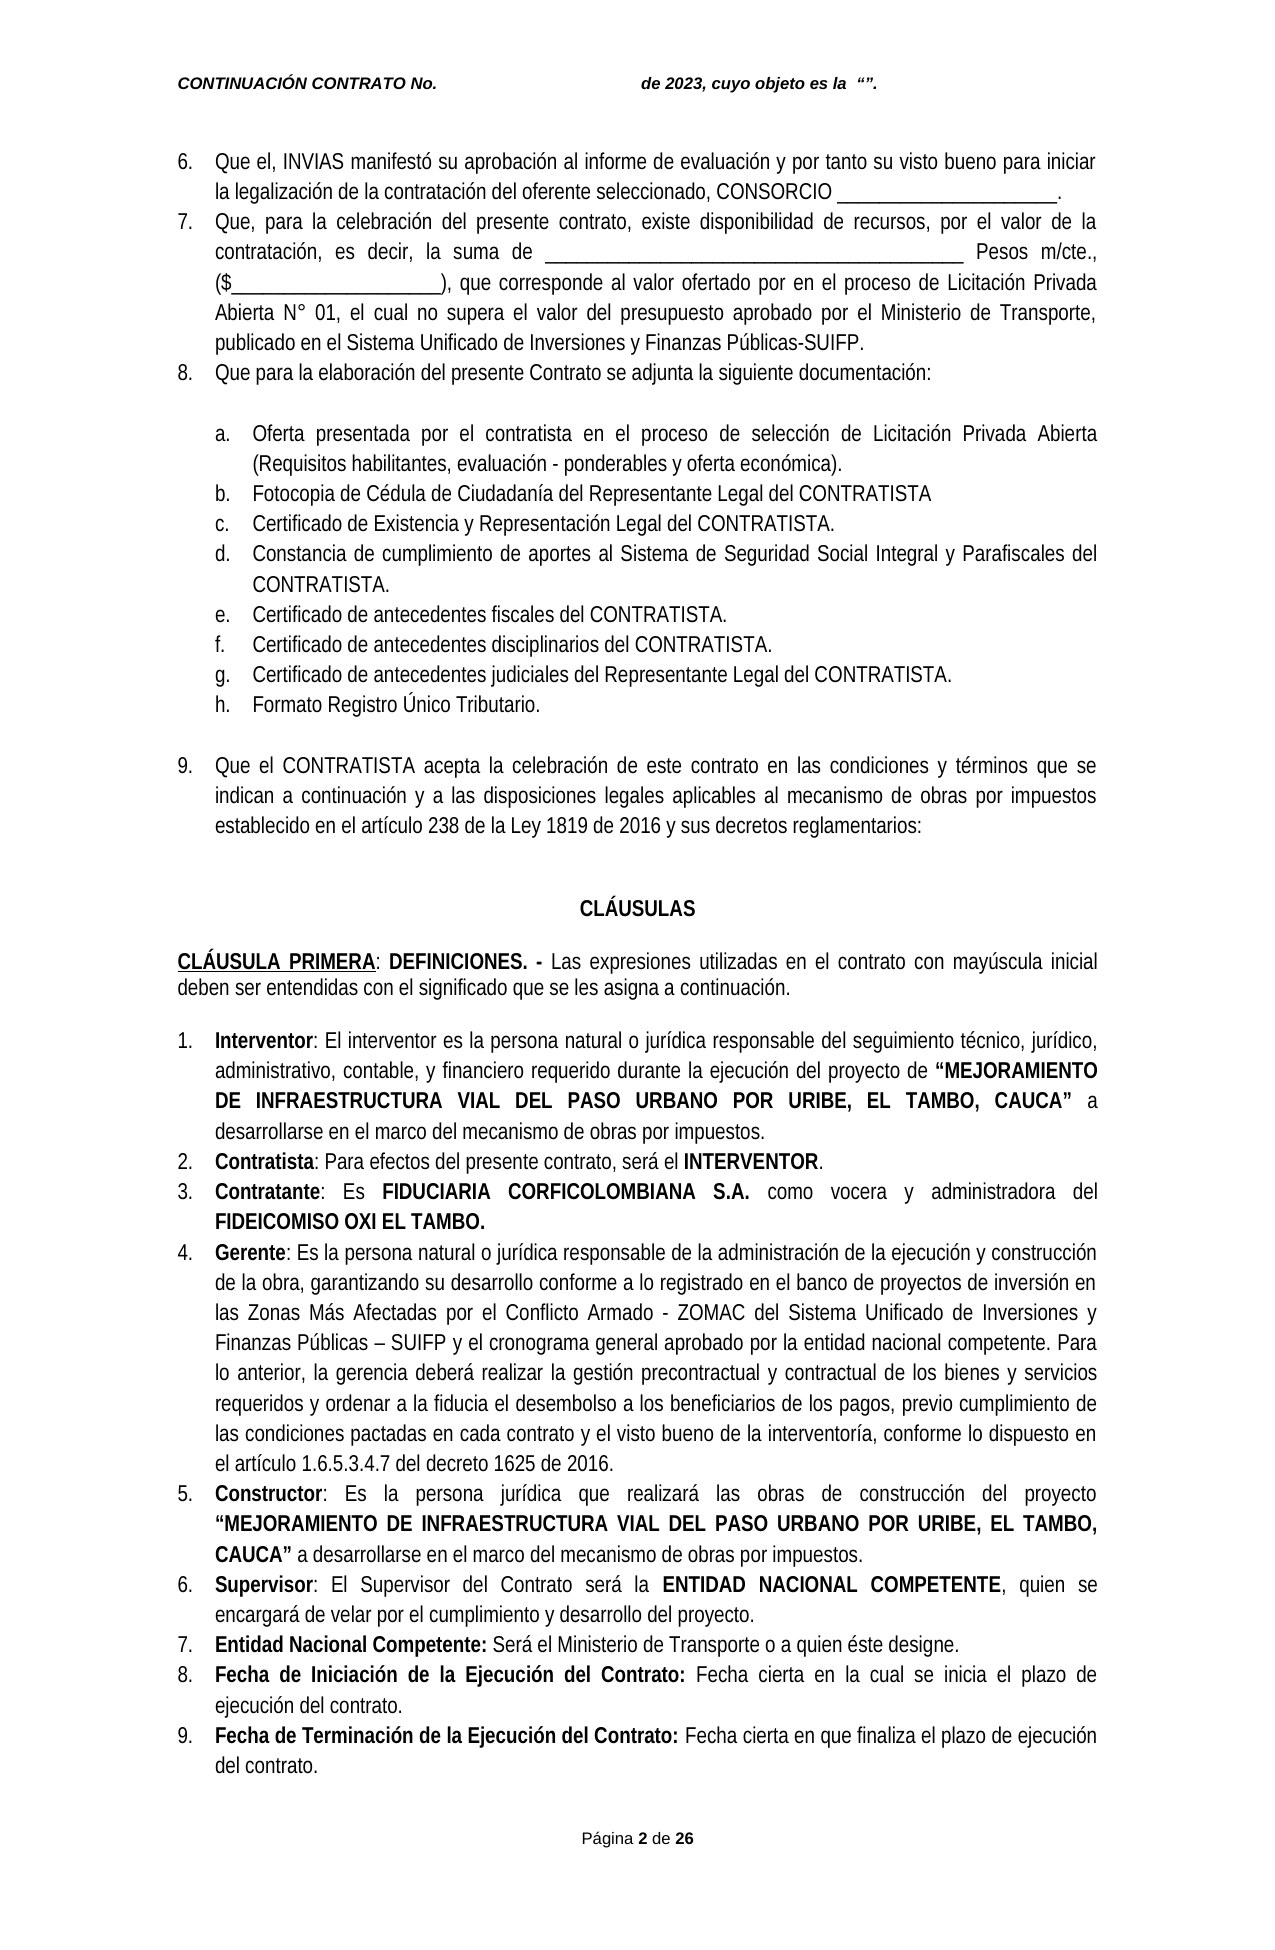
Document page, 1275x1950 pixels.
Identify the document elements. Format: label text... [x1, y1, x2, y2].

list Formato Registro Único Tributario. [215, 691, 1098, 718]
list Gerente: Es la persona natural o jurídica responsable de la administración de la ejecución y construcción de la obra, garantizando su desarrollo conforme a lo registrado en el banco de proyectos de inversión en las Zonas Más Afectadas por el Conflicto Armado - ZOMAC del Sistema Unificado de Inversiones y Finanzas Públicas – SUIFP y el cronograma general aprobado por la entidad nacional competente. Para lo anterior, la gerencia deberá realizar la gestión precontractual y contractual de los bienes y servicios requeridos y ordenar a la fiducia el desembolso a los beneficiarios de los pagos, previo cumplimiento de las condiciones pactadas en cada contrato y el visto bueno de la interventoría, conforme lo dispuesto en el artículo 1.6.5.3.4.7 del decreto 1625 de 2016. [177, 1238, 1098, 1476]
list Supervisor: El Supervisor del Contrato será la ENTIDAD NACIONAL COMPETENTE, quien se encargará de velar por el cumplimiento y desarrollo del proyecto. [177, 1571, 1098, 1627]
list Certificado de antecedentes disciplinarios del CONTRATISTA. [215, 631, 1098, 657]
list Fecha de Terminación de la Ejecución del Contrato: Fecha cierta en que finaliza el plazo de ejecución del contrato. [177, 1722, 1098, 1778]
list Que para la elaboración del presente Contrato se adjunta la siguiente documentación: [177, 359, 1098, 386]
list Constructor: Es la persona jurídica que realizará las obras de construcción del proyecto “MEJORAMIENTO DE INFRAESTRUCTURA VIAL DEL PASO URBANO POR URIBE, EL TAMBO, CAUCA” a desarrollarse en el marco del mecanismo de obras por impuestos. [177, 1480, 1098, 1567]
list Certificado de antecedentes fiscales del CONTRATISTA. [215, 601, 1098, 627]
list Que el, INVIAS manifestó su aprobación al informe de evaluación y por tanto su visto bueno para iniciar la legalización de la contratación del oferente seleccionado, CONSORCIO _____________________. [177, 148, 1098, 204]
list Constancia de cumplimiento de aportes al Sistema de Seguridad Social Integral y Parafiscales del CONTRATISTA. [215, 540, 1098, 597]
text CLÁUSULAS [177, 895, 1098, 922]
list Certificado de antecedentes judiciales del Representante Legal del CONTRATISTA. [215, 661, 1098, 688]
list Que el CONTRATISTA acepta la celebración de este contrato en las condiciones y términos que se indican a continuación y a las disposiciones legales aplicables al mecanismo de obras por impuestos establecido en el artículo 238 de la Ley 1819 de 2016 y sus decretos reglamentarios: [177, 752, 1098, 839]
list Que, para la celebración del presente contrato, existe disponibilidad de recursos, por el valor de la contratación, es decir, la suma de ________________________________________ Pesos m/cte., ($____________________), que corresponde al valor ofertado por en el proceso de Licitación Privada Abierta N° 01, el cual no supera el valor del presupuesto aprobado por el Ministerio de Transporte, publicado en el Sistema Unificado de Inversiones y Finanzas Públicas-SUIFP. [177, 208, 1098, 355]
list Oferta presentada por el contratista en el proceso de selección de Licitación Privada Abierta (Requisitos habilitantes, evaluación - ponderables y oferta económica). [215, 419, 1098, 476]
list Fotocopia de Cédula de Ciudadanía del Representante Legal del CONTRATISTA [215, 480, 1098, 506]
list Contratista: Para efectos del presente contrato, será el INTERVENTOR. [177, 1148, 1098, 1174]
list Certificado de Existencia y Representación Legal del CONTRATISTA. [215, 510, 1098, 537]
list Contratante: Es FIDUCIARIA CORFICOLOMBIANA S.A. como vocera y administradora del FIDEICOMISO OXI EL TAMBO. [177, 1178, 1098, 1234]
text CLÁUSULA PRIMERA: DEFINICIONES. - Las expresiones utilizadas en el contrato con mayúscula inicial deben ser entendidas con el significado que se les asigna a continuación. [177, 948, 1098, 1001]
list Fecha de Iniciación de la Ejecución del Contrato: Fecha cierta en la cual se inicia el plazo de ejecución del contrato. [177, 1661, 1098, 1718]
list Entidad Nacional Competente: Será el Ministerio de Transporte o a quien éste designe. [177, 1631, 1098, 1657]
list Interventor: El interventor es la persona natural o jurídica responsable del seguimiento técnico, jurídico, administrativo, contable, y financiero requerido durante la ejecución del proyecto de “MEJORAMIENTO DE INFRAESTRUCTURA VIAL DEL PASO URBANO POR URIBE, EL TAMBO, CAUCA” a desarrollarse en el marco del mecanismo de obras por impuestos. [177, 1027, 1098, 1144]
